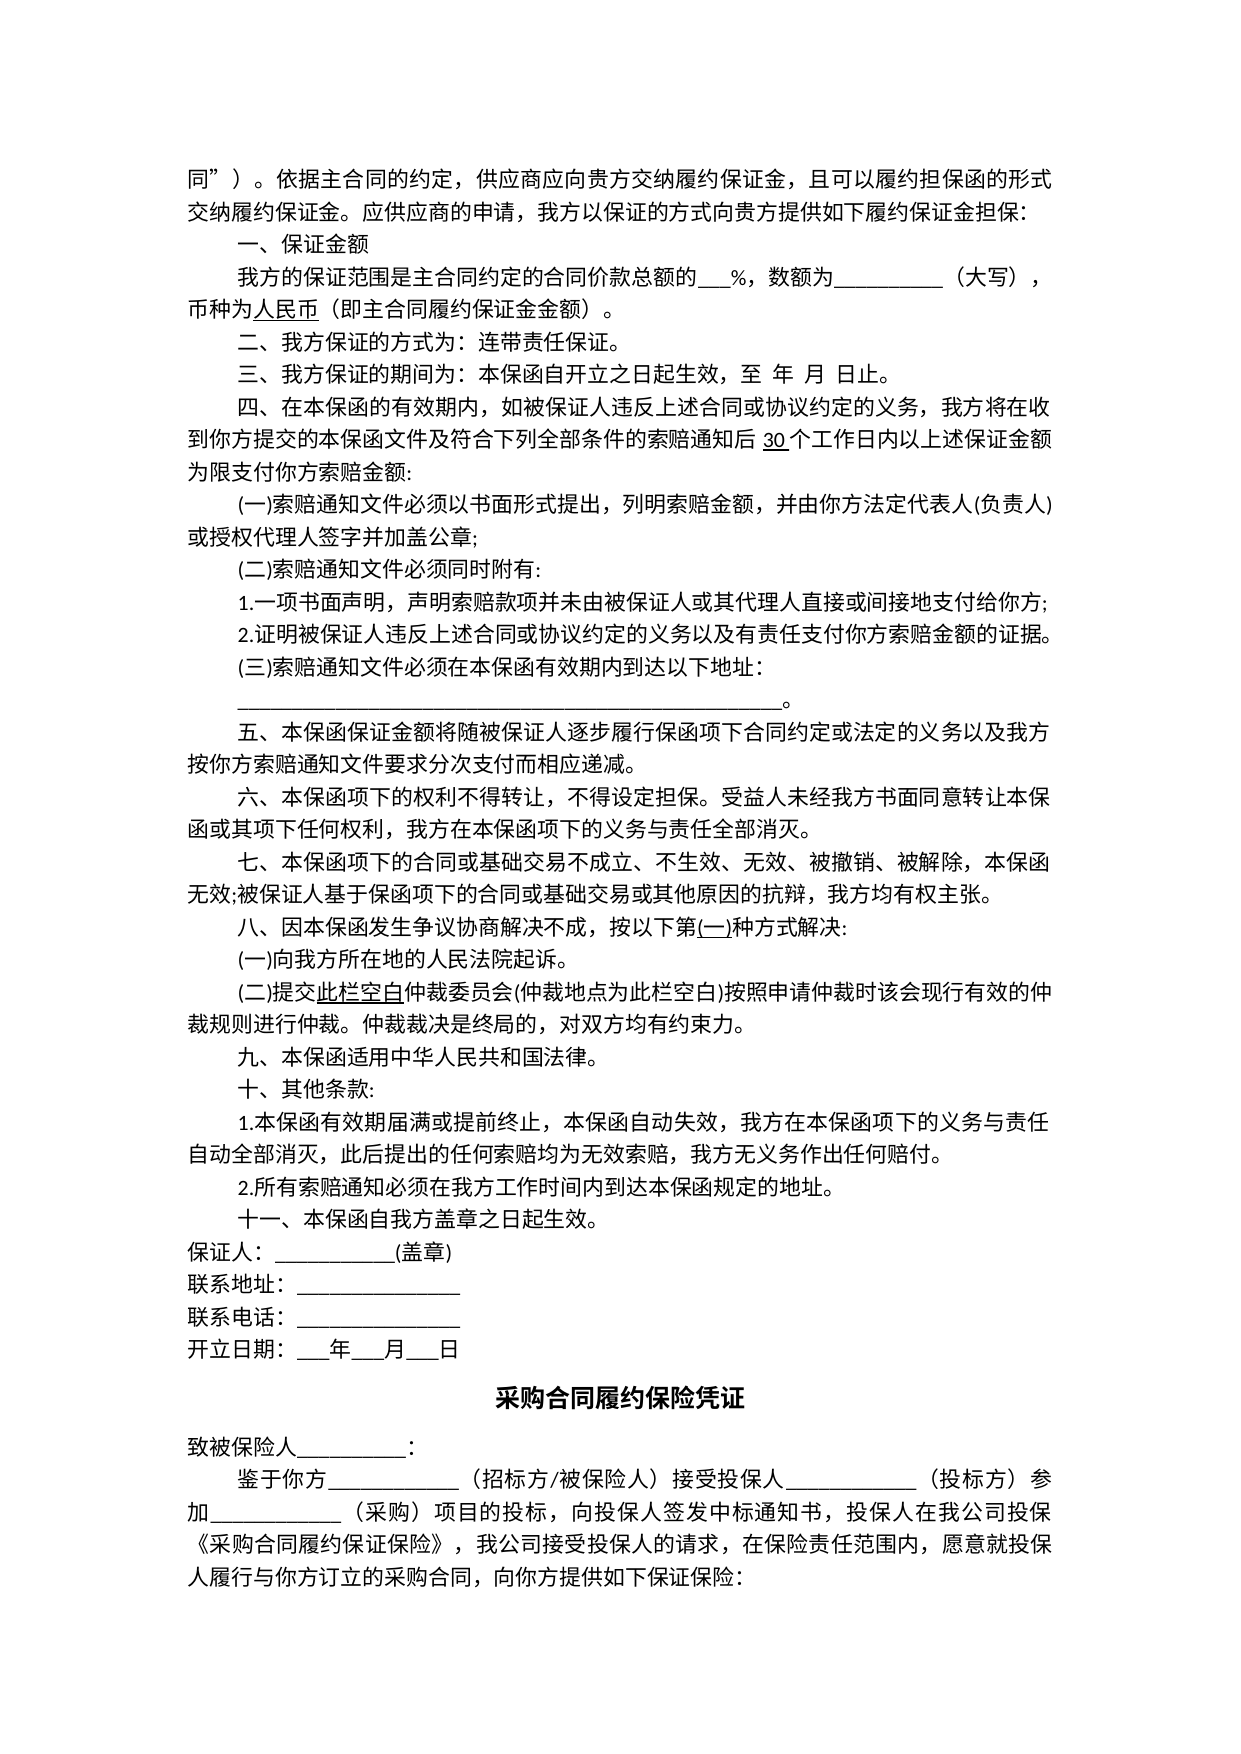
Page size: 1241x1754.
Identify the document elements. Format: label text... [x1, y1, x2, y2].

text 一、保证金额 [187, 227, 1053, 259]
text 六、本保函项下的权利不得转让，不得设定担保。受益人未经我方书面同意转让本保函或其项下任何权利，我方在本保函项下的义务与责任全部消灭。 [187, 779, 1053, 844]
text 联系电话：_______________ [187, 1299, 1053, 1332]
text 开立日期：___年___月___日 [187, 1332, 1053, 1364]
text 鉴于你方____________（招标方/被保险人）接受投保人____________（投标方）参加____________（采购）项目的投标，向投保人签发中标通知书，投保人在我公司投保《采购合同履约保证保险》，我公司接受投保人的请求，在保险责任范围内，愿意就投保人履行与你方订立的采购合同，向你方提供如下保证保险： [187, 1462, 1053, 1592]
text 1.本保函有效期届满或提前终止，本保函自动失效，我方在本保函项下的义务与责任自动全部消灭，此后提出的任何索赔均为无效索赔，我方无义务作出任何赔付。 [187, 1104, 1053, 1169]
text 联系地址：_______________ [187, 1267, 1053, 1299]
text (二)索赔通知文件必须同时附有: [187, 552, 1053, 584]
text 四、在本保函的有效期内，如被保证人违反上述合同或协议约定的义务，我方将在收到你方提交的本保函文件及符合下列全部条件的索赔通知后30个工作日内以上述保证金额为限支付你方索赔金额: [187, 389, 1053, 487]
text 七、本保函项下的合同或基础交易不成立、不生效、无效、被撤销、被解除，本保函无效;被保证人基于保函项下的合同或基础交易或其他原因的抗辩，我方均有权主张。 [187, 844, 1053, 909]
text 二、我方保证的方式为：连带责任保证。 [187, 324, 1053, 357]
text 十、其他条款: [187, 1072, 1053, 1104]
text 致被保险人__________： [187, 1429, 1053, 1462]
text 八、因本保函发生争议协商解决不成，按以下第(一)种方式解决: [187, 909, 1053, 942]
text (二)提交此栏空白仲裁委员会(仲裁地点为此栏空白)按照申请仲裁时该会现行有效的仲裁规则进行仲裁。仲裁裁决是终局的，对双方均有约束力。 [187, 974, 1053, 1039]
text 十一、本保函自我方盖章之日起生效。 [187, 1202, 1053, 1234]
text (一)索赔通知文件必须以书面形式提出，列明索赔金额，并由你方法定代表人(负责人)或授权代理人签字并加盖公章; [187, 487, 1053, 552]
text 采购合同履约保险凭证 [187, 1364, 1053, 1429]
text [187, 162, 1053, 227]
text (一)向我方所在地的人民法院起诉。 [187, 942, 1053, 974]
text 2.证明被保证人违反上述合同或协议约定的义务以及有责任支付你方索赔金额的证据。 [187, 617, 1053, 649]
text __________________________________________________。 [187, 682, 1053, 714]
text 1.一项书面声明，声明索赔款项并未由被保证人或其代理人直接或间接地支付给你方; [187, 584, 1053, 617]
text 五、本保函保证金额将随被保证人逐步履行保函项下合同约定或法定的义务以及我方按你方索赔通知文件要求分次支付而相应递减。 [187, 714, 1053, 779]
text 我方的保证范围是主合同约定的合同价款总额的___%，数额为__________（大写），币种为人民币（即主合同履约保证金金额）。 [187, 259, 1053, 324]
text 保证人：___________(盖章) [187, 1234, 1053, 1267]
text 九、本保函适用中华人民共和国法律。 [187, 1039, 1053, 1072]
text 三、我方保证的期间为：本保函自开立之日起生效，至 年 月 日止。 [187, 357, 1053, 389]
text (三)索赔通知文件必须在本保函有效期内到达以下地址： [187, 649, 1053, 682]
text 2.所有索赔通知必须在我方工作时间内到达本保函规定的地址。 [187, 1169, 1053, 1202]
